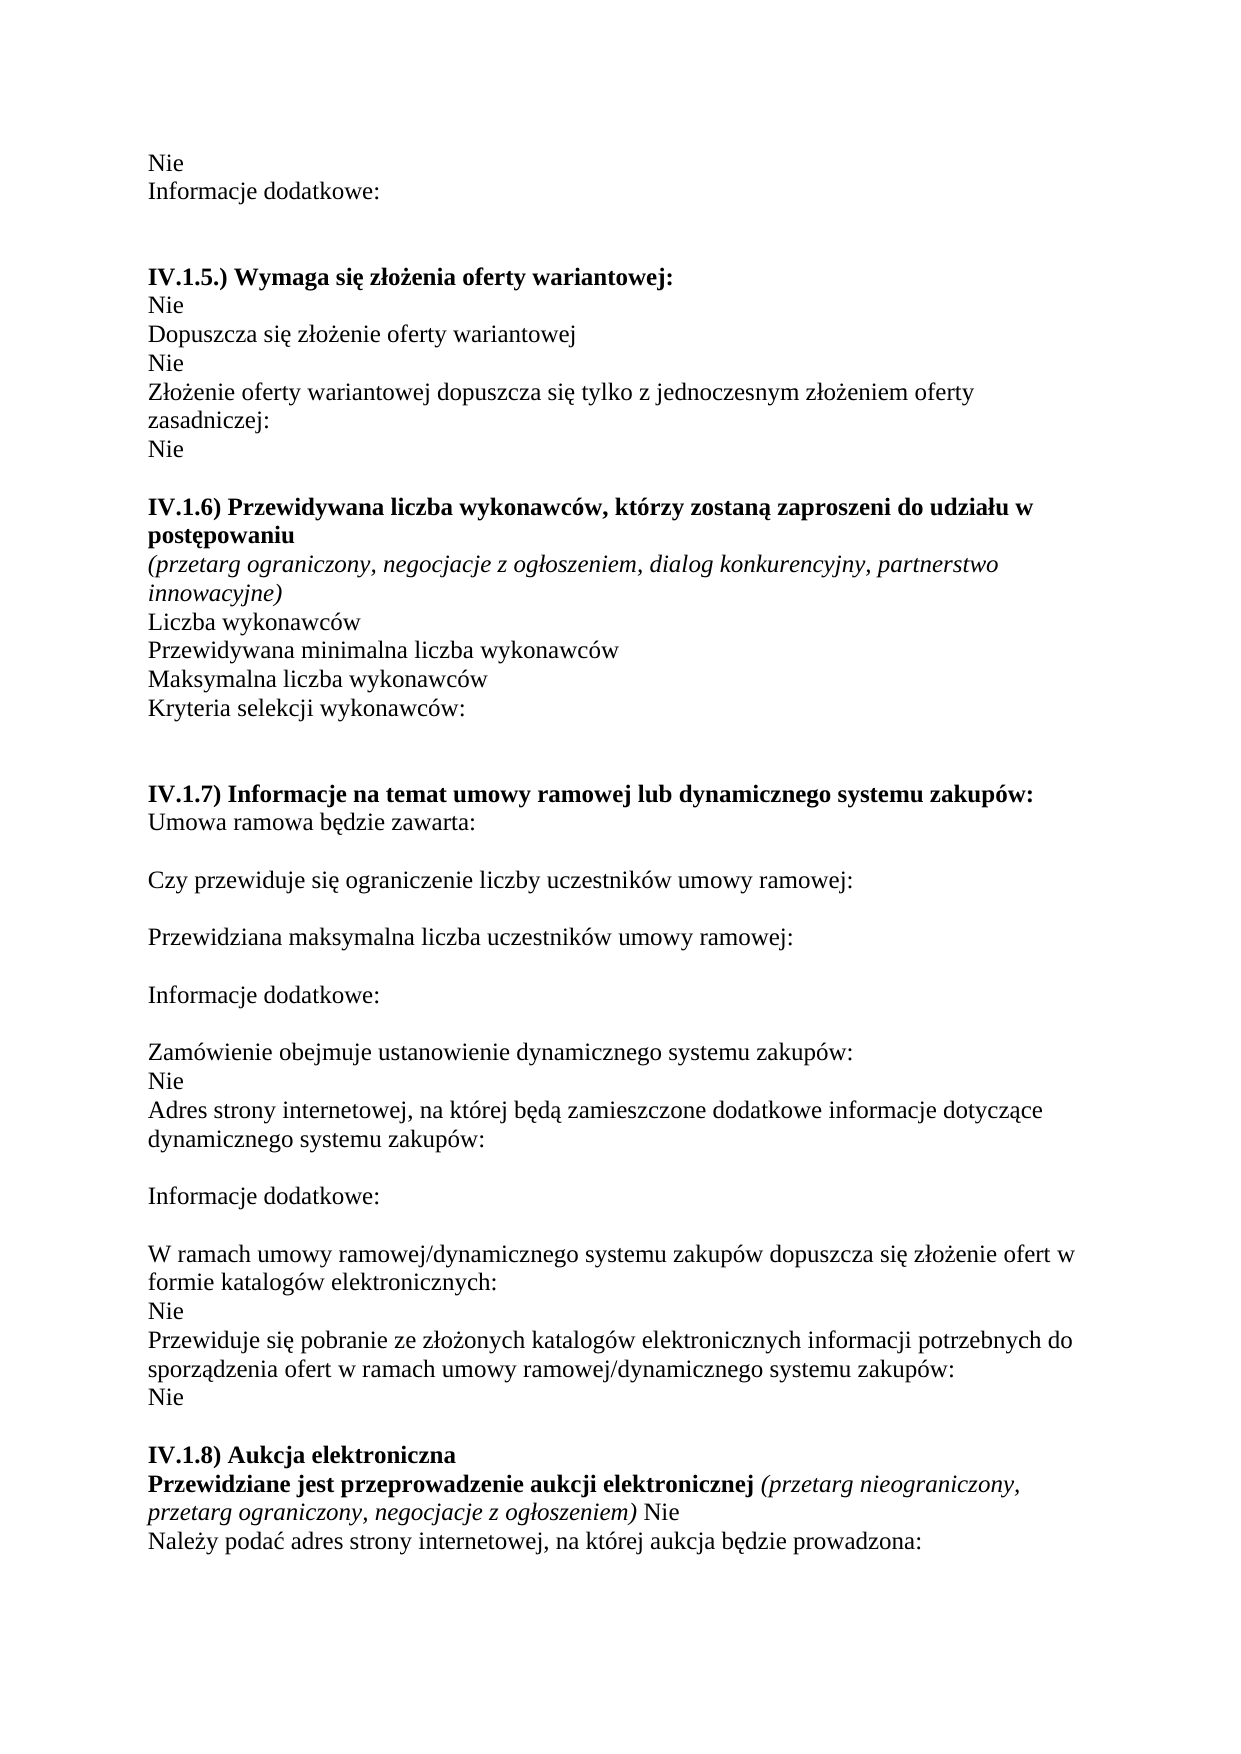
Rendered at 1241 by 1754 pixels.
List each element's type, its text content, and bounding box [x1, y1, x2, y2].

text IV.1.6) Przewidywana liczba wykonawców, którzy zostaną zaproszeni do udziału w postępowaniu (przetarg ograniczony, negocjacje z ogłoszeniem, dialog konkurencyjny, partnerstwo innowacyjne) [148, 463, 1093, 607]
text IV.1.5.) Wymaga się złożenia oferty wariantowej: [148, 233, 1093, 291]
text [148, 1411, 1093, 1584]
text IV.1.7) Informacje na temat umowy ramowej lub dynamicznego systemu zakupów: [148, 750, 1093, 807]
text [148, 148, 1093, 233]
text Liczba wykonawców Przewidywana minimalna liczba wykonawców Maksymalna liczba wykonawców Kryteria selekcji wykonawców: [148, 607, 1093, 750]
text Umowa ramowa będzie zawarta: Czy przewiduje się ograniczenie liczby uczestników umowy ramowej: Przewidziana maksymalna liczba uczestników umowy ramowej: Informacje dodatkowe: Zamówienie obejmuje ustanowienie dynamicznego systemu zakupów: Nie Adres strony internetowej, na której będą zamieszczone dodatkowe informacje dotyczące dynamicznego systemu zakupów: Informacje dodatkowe: W ramach umowy ramowej/dynamicznego systemu zakupów dopuszcza się złożenie ofert w formie katalogów elektronicznych: Nie Przewiduje się pobranie ze złożonych katalogów elektronicznych informacji potrzebnych do sporządzenia ofert w ramach umowy ramowej/dynamicznego systemu zakupów: Nie [148, 807, 1093, 1411]
text Nie Dopuszcza się złożenie oferty wariantowej Nie Złożenie oferty wariantowej dopuszcza się tylko z jednoczesnym złożeniem oferty zasadniczej: Nie [148, 291, 1093, 463]
